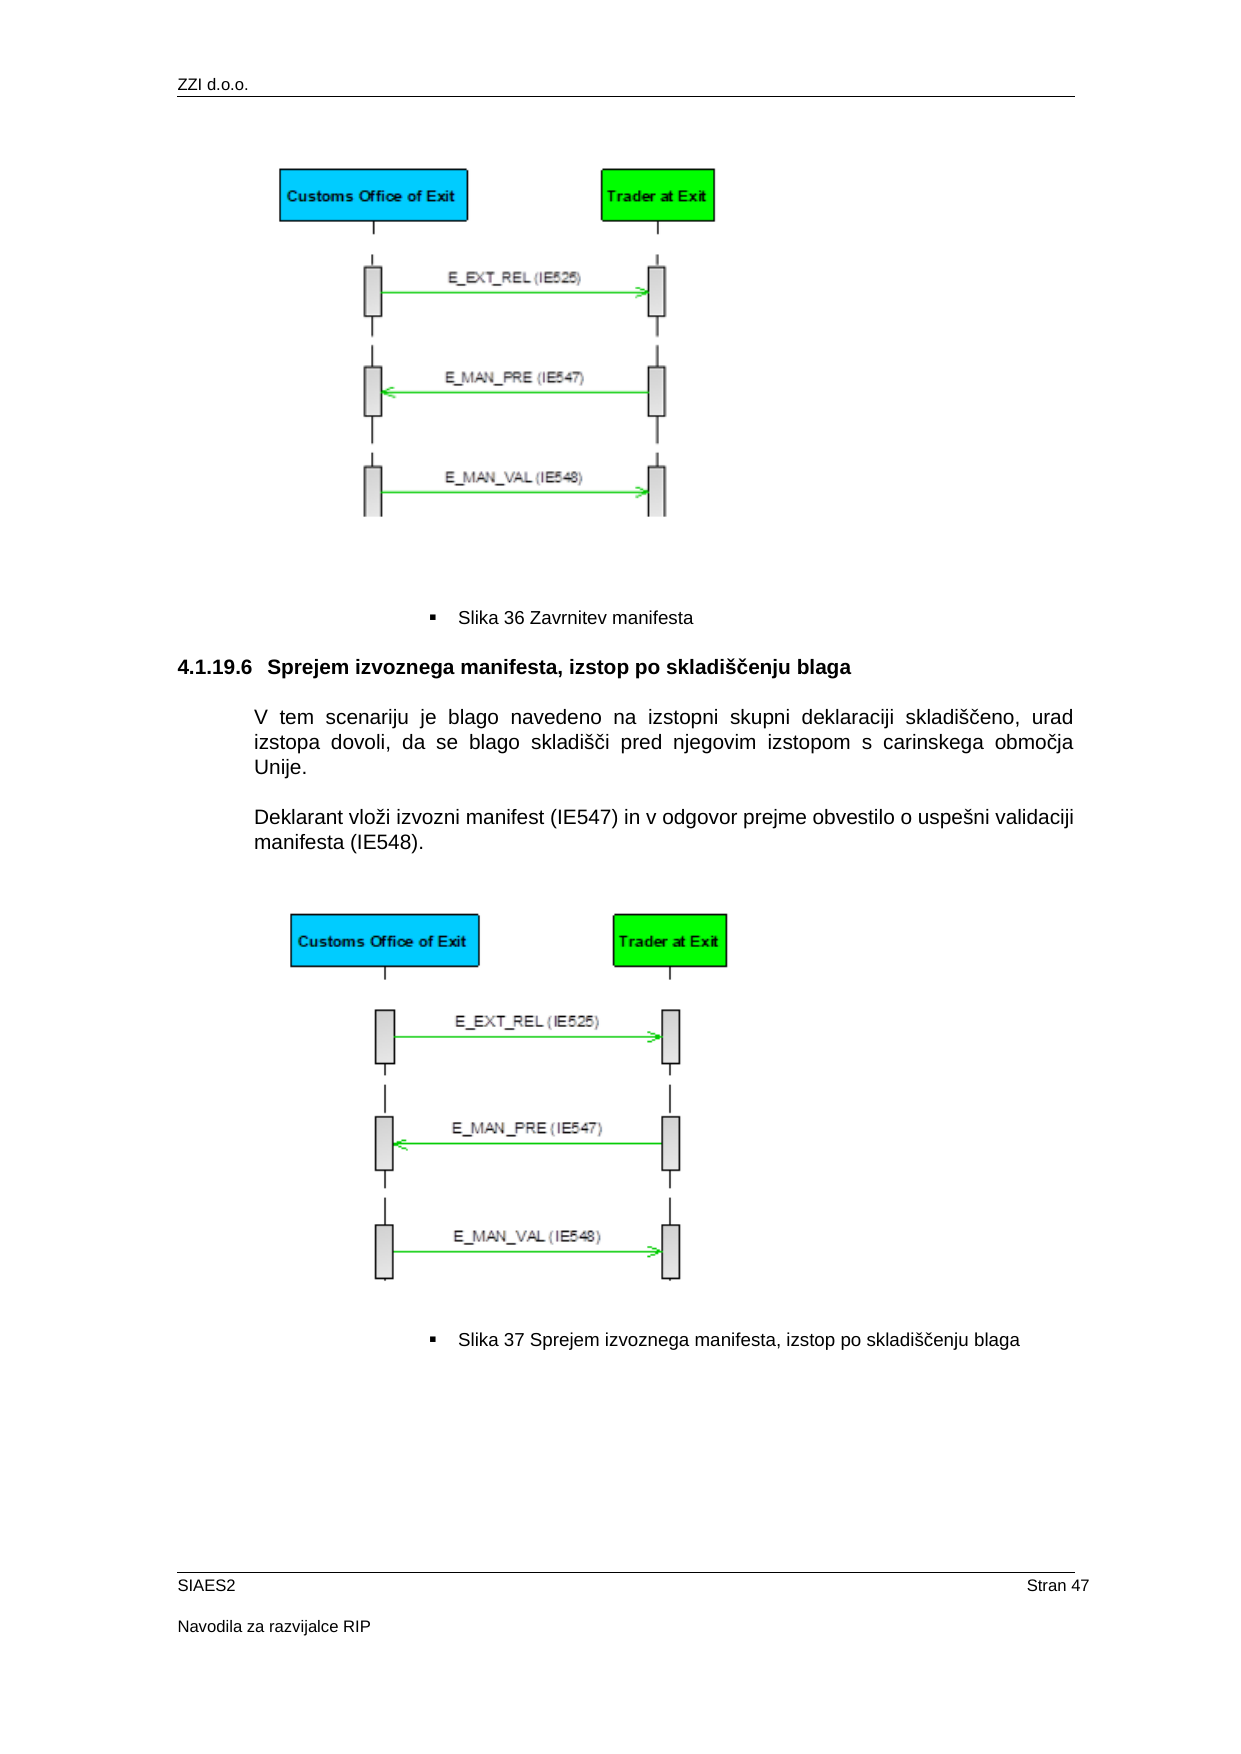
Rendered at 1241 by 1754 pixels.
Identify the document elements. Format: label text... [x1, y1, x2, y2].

picture [253, 878, 801, 1303]
picture [253, 147, 787, 581]
text Slika 36 Zavrnitev manifesta [428, 606, 1075, 629]
text V tem scenariju je blago navedeno na izstopni skupni deklaraciji skladiščeno, urad izstopa dovoli, da se blago skladišči pred njegovim izstopom s carinskega območja Unije. [254, 704, 1075, 779]
text Slika 37 Sprejem izvoznega manifesta, izstop po skladiščenju blaga [428, 1327, 1075, 1350]
text Deklarant vloži izvozni manifest (IE547) in v odgovor prejme obvestilo o uspešni validaciji manifesta (IE548). [254, 804, 1075, 854]
subtitle Sprejem izvoznega manifesta, izstop po skladiščenju blaga [177, 654, 1075, 679]
